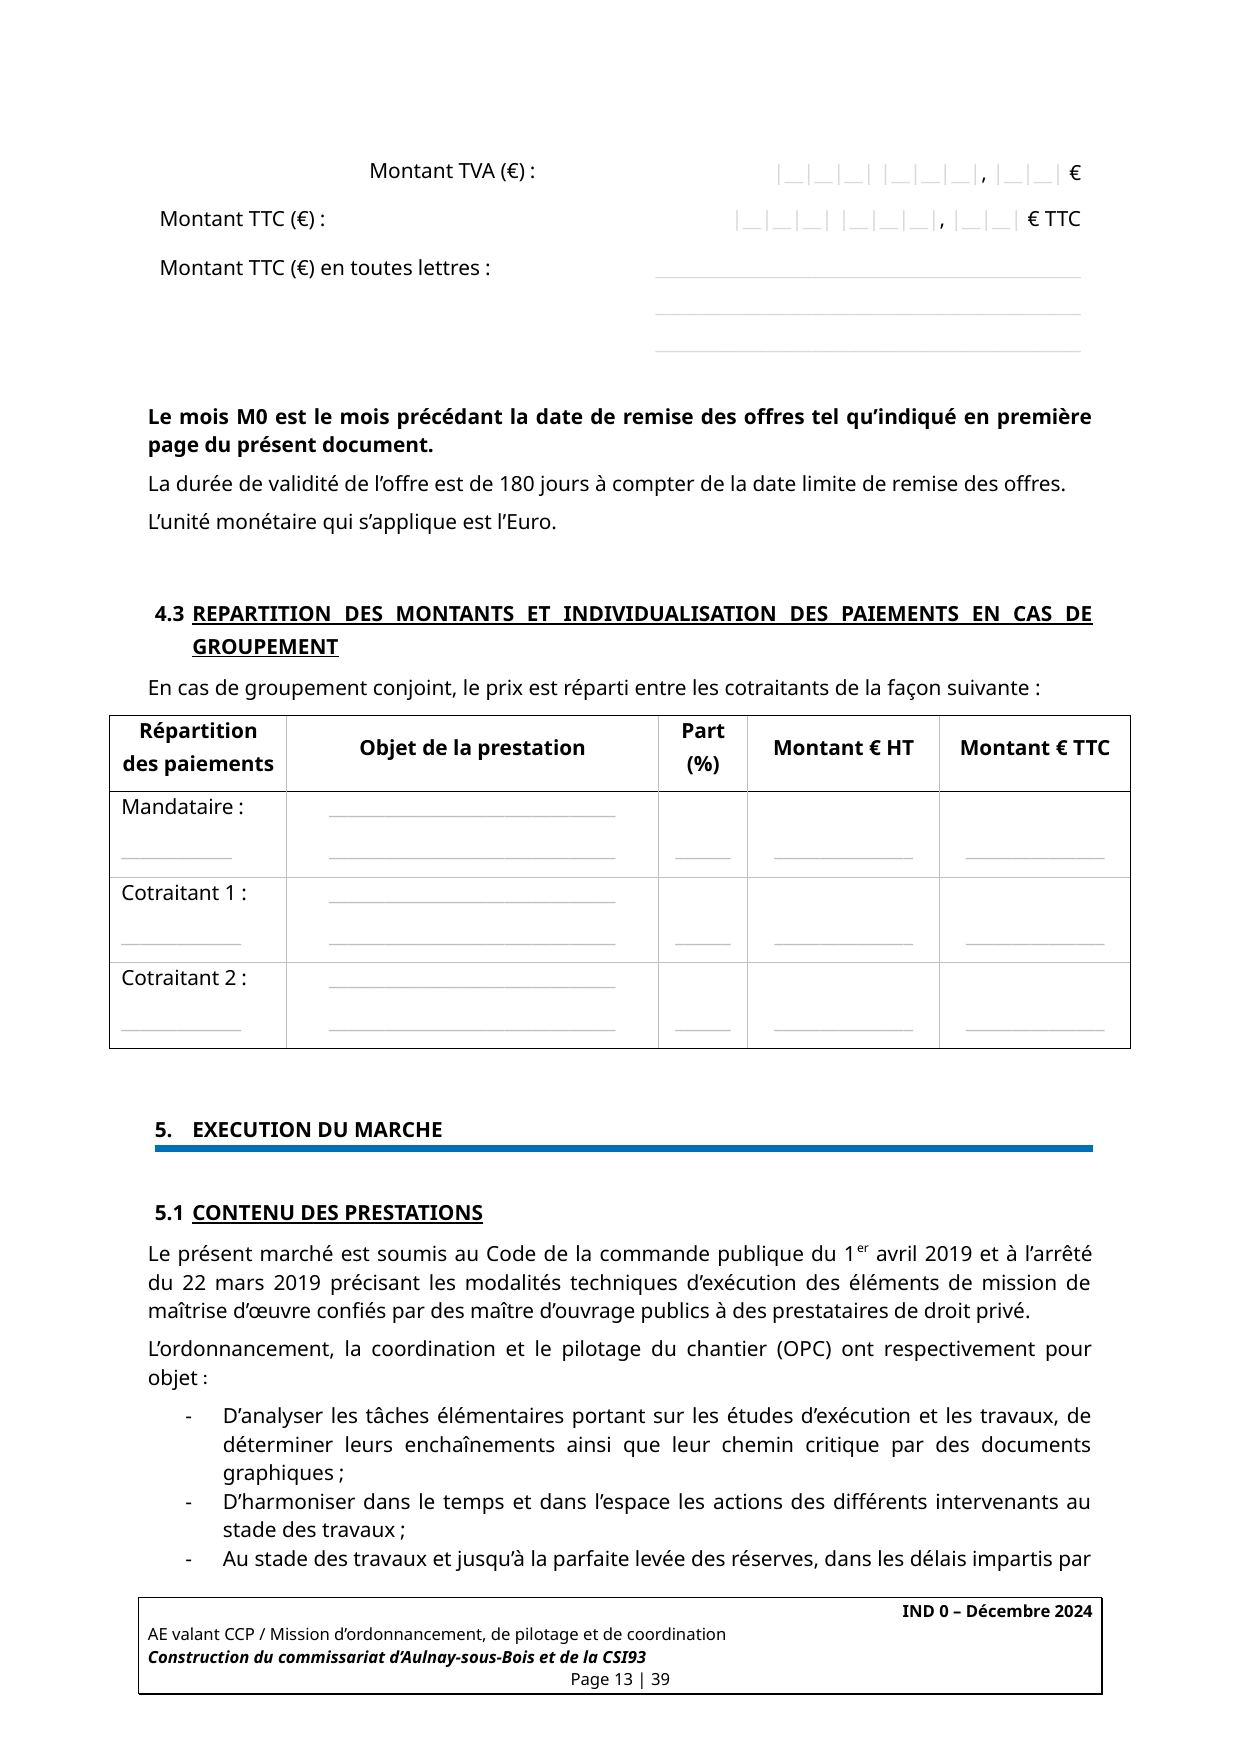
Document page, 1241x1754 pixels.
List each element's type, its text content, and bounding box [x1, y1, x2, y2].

table_header Part (%) [659, 716, 747, 791]
text Le présent marché est soumis au Code de la commande publique du 1er avril 2019 et à l’arrêté du 22 mars 2019 précisant les modalités techniques d’exécution des éléments de mission de maîtrise d’œuvre confiés par des maître d’ouvrage publics à des prestataires de droit privé. [148, 1239, 1093, 1324]
table_cell Cotraitant 2 : _____________ [110, 963, 286, 1048]
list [185, 1544, 1093, 1572]
table_cell _______________ [748, 878, 939, 962]
text Le mois M0 est le mois précédant la date de remise des offres tel qu’indiqué en première page du présent document. [148, 402, 1093, 459]
subtitle EXECUTION DU MARCHE [154, 1115, 1093, 1152]
table_header Objet de la prestation [287, 716, 658, 791]
table_cell Montant TTC (€) : [148, 196, 546, 245]
text La durée de validité de l’offre est de 180 jours à compter de la date limite de remise des offres. [148, 469, 1093, 497]
table_cell |__|__|__| |__|__|__|, |__|__| € [546, 148, 1092, 196]
table_cell _______________ [748, 792, 939, 877]
table_cell ______ [659, 963, 747, 1048]
text En cas de groupement conjoint, le prix est réparti entre les cotraitants de la façon suivante : [148, 673, 1093, 701]
table_cell _______________________________ _______________________________ [287, 878, 658, 962]
table_cell ______ [659, 792, 747, 877]
text L’ordonnancement, la coordination et le pilotage du chantier (OPC) ont respectivement pour objet : [148, 1334, 1093, 1391]
table_cell Cotraitant 1 : _____________ [110, 878, 286, 962]
table_cell ______________________________________________ ______________________________________________ ______________________________________________ [546, 245, 1092, 363]
table_cell _______________________________ _______________________________ [287, 792, 658, 877]
subtitle CONTENU DES PRESTATIONS [154, 1198, 1093, 1227]
table_header Montant € TTC [940, 716, 1130, 791]
table_cell Montant TVA (€) : [148, 148, 546, 196]
table_cell Montant TTC (€) en toutes lettres : [148, 245, 546, 363]
list D’analyser les tâches élémentaires portant sur les études d’exécution et les travaux, de déterminer leurs enchaînements ainsi que leur chemin critique par des documents graphiques ; [185, 1401, 1093, 1487]
list D’harmoniser dans le temps et dans l’espace les actions des différents intervenants au stade des travaux ; [185, 1487, 1093, 1544]
table_cell _______________________________ _______________________________ [287, 963, 658, 1048]
table_header Répartition des paiements [110, 716, 286, 791]
table_cell _______________ [748, 963, 939, 1048]
table_cell Mandataire : ____________ [110, 792, 286, 877]
subtitle REPARTITION DES MONTANTS ET INDIVIDUALISATION DES PAIEMENTS EN CAS DE GROUPEMENT [154, 599, 1093, 660]
table_cell _______________ [940, 878, 1130, 962]
table_header Montant € HT [748, 716, 939, 791]
table_cell |__|__|__| |__|__|__|, |__|__| € TTC [546, 196, 1092, 245]
table_cell _______________ [940, 963, 1130, 1048]
table_cell _______________ [940, 792, 1130, 877]
text L’unité monétaire qui s’applique est l’Euro. [148, 507, 1093, 536]
table_cell ______ [659, 878, 747, 962]
